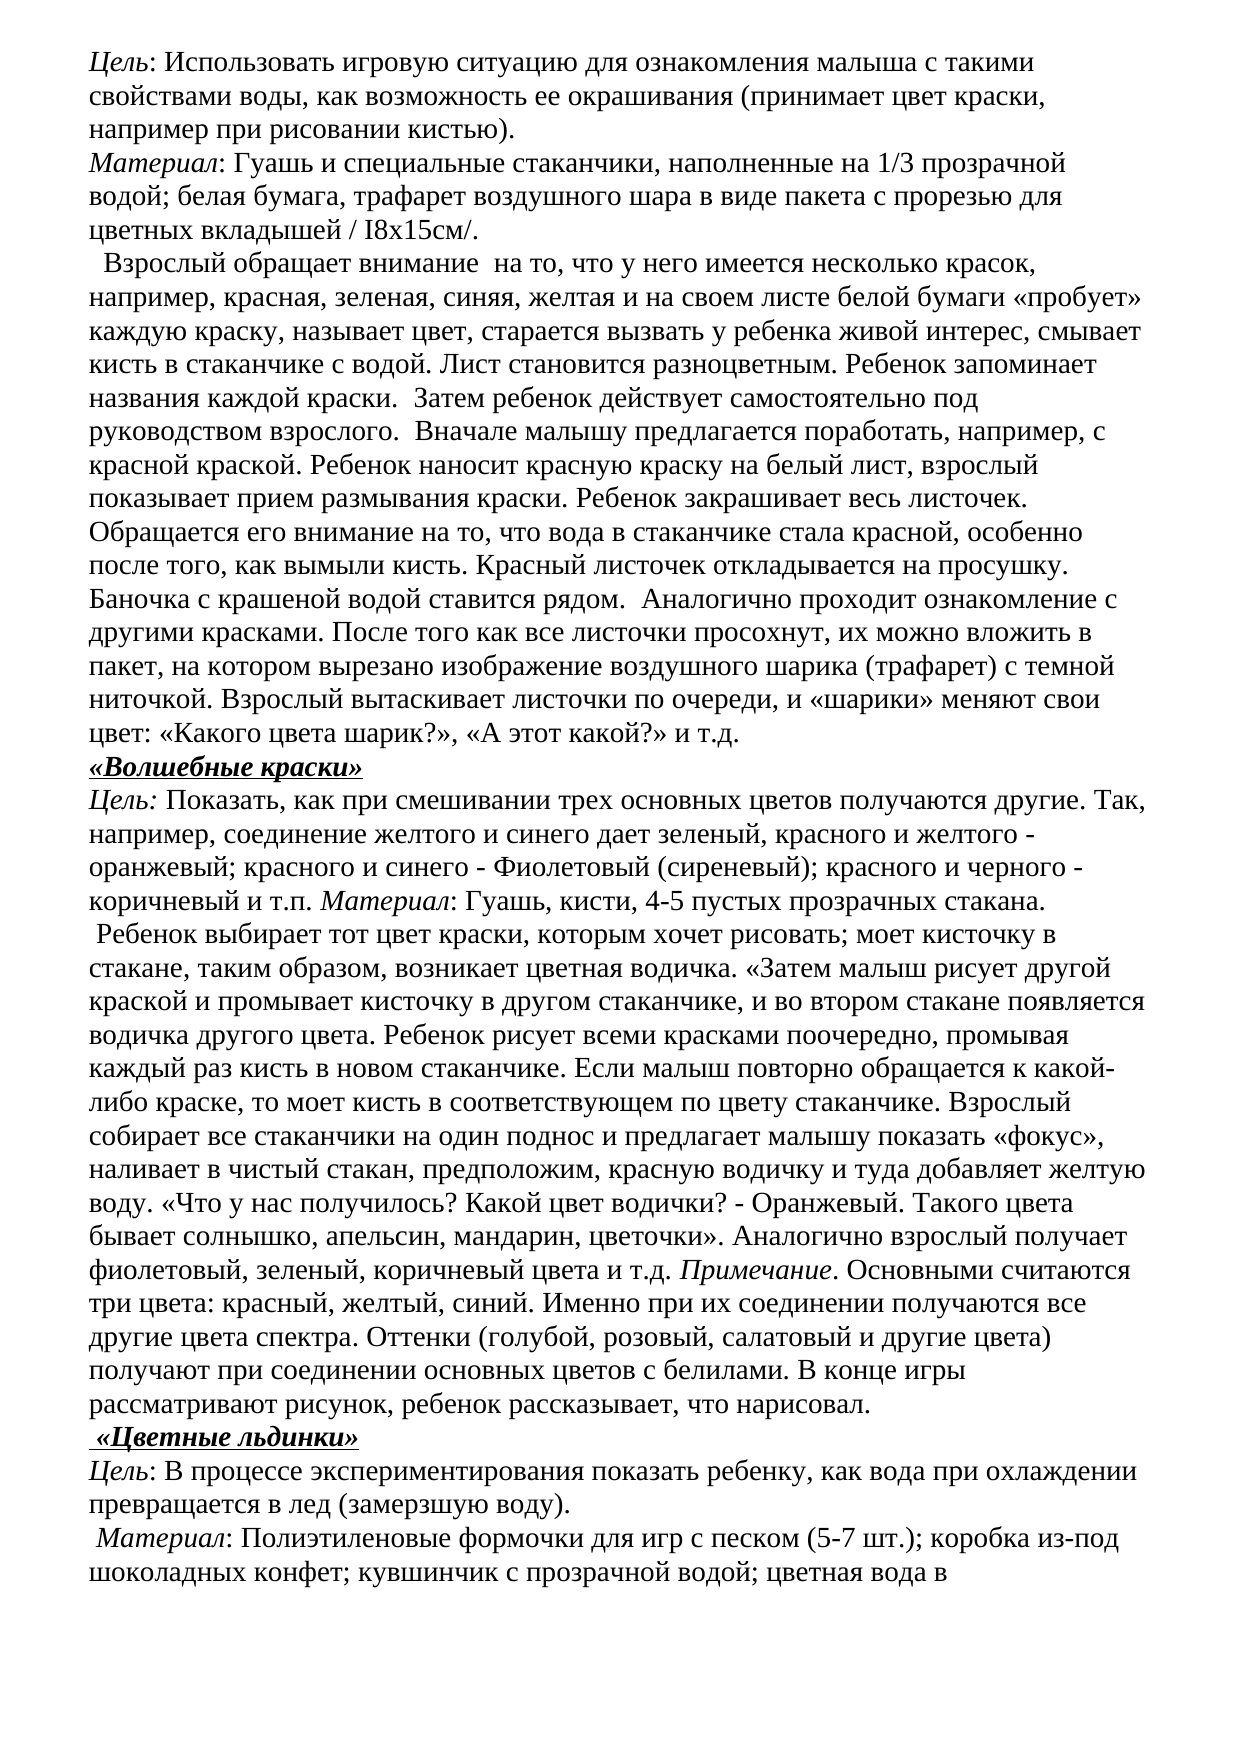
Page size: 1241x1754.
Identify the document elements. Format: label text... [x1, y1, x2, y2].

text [88, 1520, 1152, 1587]
text Взрослый обращает внимание на то, что у него имеется несколько красок, например, красная, зеленая, синяя, желтая и на своем листе белой бумаги «пробует» каждую краску, называет цвет, старается вызвать у ребенка живой интерес, смывает кисть в стаканчике с водой. Лист становится разноцветным. Ребенок запоминает названия каждой краски. Затем ребенок действует самостоятельно под руководством взрослого. Вначале малышу предлагается поработать, например, с красной краской. Ребенок наносит красную краску на белый лист, взрослый показывает прием размывания краски. Ребенок закрашивает весь листочек. Обращается его внимание на то, что вода в стаканчике стала красной, особенно после того, как вымыли кисть. Красный листочек откладывается на просушку. Баночка с крашеной водой ставится рядом. Аналогично проходит ознакомление с другими красками. После того как все листочки просохнут, их можно вложить в пакет, на котором вырезано изображение воздушного шарика (трафарет) с темной ниточкой. Взрослый вытаскивает листочки по очереди, и «шарики» меняют свои цвет: «Какого цвета шарик?», «А этот какой?» и т.д. [88, 246, 1152, 749]
text «Волшебные краски» [88, 749, 1152, 782]
text «Цветные льдинки» [88, 1419, 1152, 1453]
text Цель: Показать, как при смешивании трех основных цветов получаются другие. Так, например, соединение желтого и синего дает зеленый, красного и желтого - оранжевый; красного и синего - Фиолетовый (сиреневый); красного и черного - коричневый и т.п. Материал: Гуашь, кисти, 4-5 пустых прозрачных стакана. [88, 782, 1152, 916]
text Цель: В процессе экспериментирования показать ребенку, как вода при охлаждении превращается в лед (замерзшую воду). [88, 1453, 1152, 1520]
text Ребенок выбирает тот цвет краски, которым хочет рисовать; моет кисточку в стакане, таким образом, возникает цветная водичка. «Затем малыш рисует другой краской и промывает кисточку в другом стаканчике, и во втором стакане появляется водичка другого цвета. Ребенок рисует всеми красками поочередно, промывая каждый раз кисть в новом стаканчике. Если малыш повторно обращается к какой-либо краске, то моет кисть в соответствующем по цвету стаканчике. Взрослый собирает все стаканчики на один поднос и предлагает малышу показать «фокус», наливает в чистый стакан, предположим, красную водичку и туда добавляет желтую воду. «Что у нас получилось? Какой цвет водички? - Оранжевый. Такого цвета бывает солнышко, апельсин, мандарин, цветочки». Аналогично взрослый получает фиолетовый, зеленый, коричневый цвета и т.д. Примечание. Основными считаются три цвета: красный, желтый, синий. Именно при их соединении получаются все другие цвета спектра. Оттенки (голубой, розовый, салатовый и другие цвета) получают при соединении основных цветов с белилами. В конце игры рассматривают рисунок, ребенок рассказывает, что нарисовал. [88, 916, 1152, 1419]
text Цель: Использовать игровую ситуацию для ознакомления малыша с такими свойствами воды, как возможность ее окрашивания (принимает цвет краски, например при рисовании кистью). [88, 44, 1152, 145]
text Материал: Гуашь и специальные стаканчики, наполненные на 1/3 прозрачной водой; белая бумага, трафарет воздушного шара в виде пакета с прорезью для цветных вкладышей / I8x15см/. [88, 145, 1152, 246]
